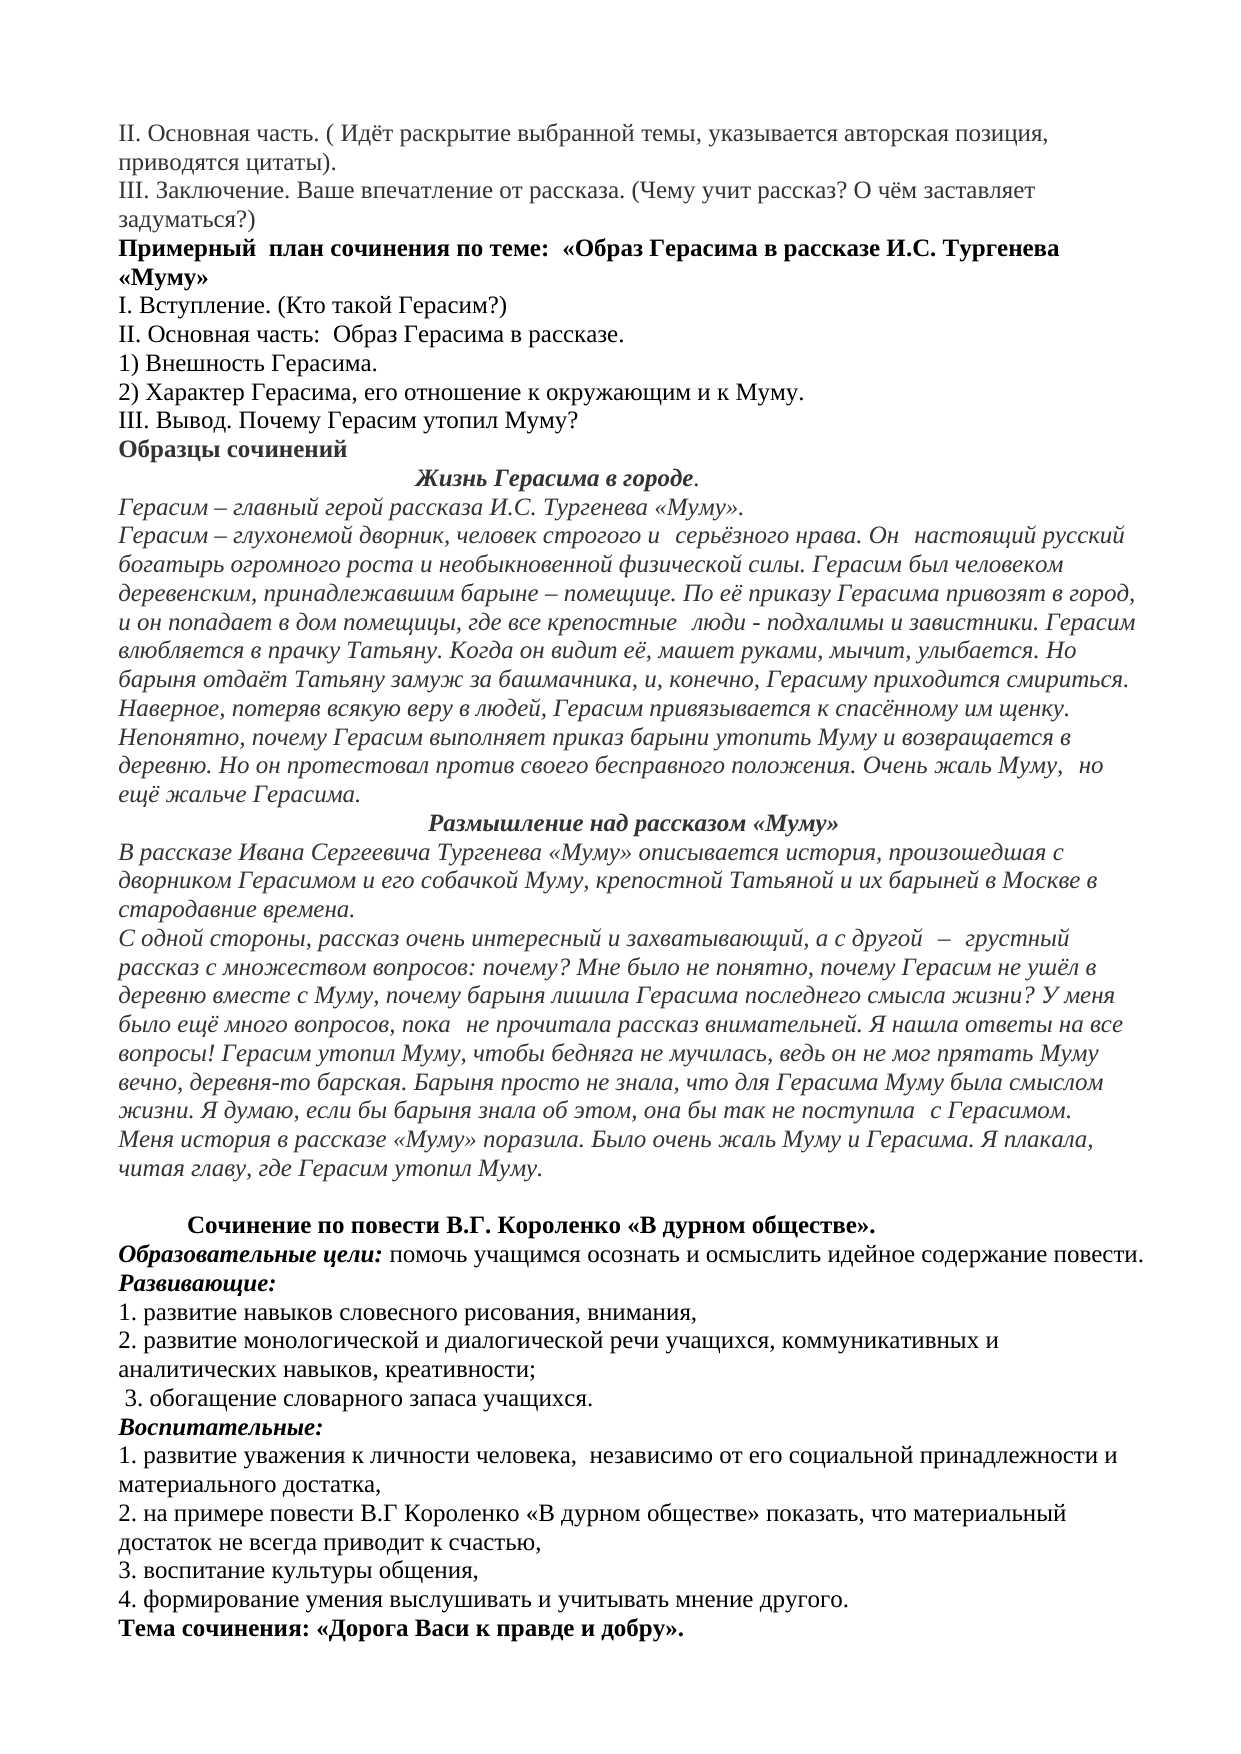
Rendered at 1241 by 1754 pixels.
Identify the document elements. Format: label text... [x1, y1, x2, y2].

text Жизнь Герасима в городе. [118, 463, 1152, 492]
text 4. формирование умения выслушивать и учитывать мнение другого. [118, 1584, 1152, 1613]
text В рассказе Ивана Сергеевича Тургенева «Муму» описывается история, произошедшая с дворником Герасимом и его собачкой Муму, крепостной Татьяной и их барыней в Москве в стародавние времена. С одной стороны, рассказ очень интересный и захватывающий, а с другой – грустный рассказ с множеством вопросов: почему? Мне было не понятно, почему Герасим не ушёл в деревню вместе с Муму, почему барыня лишила Герасима последнего смысла жизни? У меня было ещё много вопросов, пока не прочитала рассказ внимательней. Я нашла ответы на все вопросы! Герасим утопил Муму, чтобы бедняга не мучилась, ведь он не мог прятать Муму вечно, деревня-то барская. Барыня просто не знала, что для Герасима Муму была смыслом жизни. Я думаю, если бы барыня знала об этом, она бы так не поступила с Герасимом. Меня история в рассказе «Муму» поразила. Было очень жаль Муму и Герасима. Я плакала, читая главу, где Герасим утопил Муму. [118, 837, 1152, 1182]
text I. Вступление. (Кто такой Герасим?) [118, 291, 1152, 319]
text Сочинение по повести В.Г. Короленко «В дурном обществе». [118, 1211, 1152, 1239]
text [118, 118, 1152, 233]
text II. Основная часть: Образ Герасима в рассказе. [118, 319, 1152, 348]
text 2) Характер Герасима, его отношение к окружающим и к Муму. [118, 377, 1152, 406]
text 1) Внешность Герасима. [118, 348, 1152, 377]
text 1. развитие навыков словесного рисования, внимания, [118, 1297, 1152, 1326]
text Герасим – главный герой рассказа И.С. Тургенева «Муму». Герасим – глухонемой дворник, человек строгого и серьёзного нрава. Он настоящий русский богатырь огромного роста и необыкновенной физической силы. Герасим был человеком деревенским, принадлежавшим барыне – помещице. По её приказу Герасима привозят в город, и он попадает в дом помещицы, где все крепостные люди - подхалимы и завистники. Герасим влюбляется в прачку Татьяну. Когда он видит её, машет руками, мычит, улыбается. Но барыня отдаёт Татьяну замуж за башмачника, и, конечно, Герасиму приходится смириться. Наверное, потеряв всякую веру в людей, Герасим привязывается к спасённому им щенку. Непонятно, почему Герасим выполняет приказ барыни утопить Муму и возвращается в деревню. Но он протестовал против своего бесправного положения. Очень жаль Муму, но ещё жальче Герасима. [118, 492, 1152, 808]
text Образовательные цели: помочь учащимся осознать и осмыслить идейное содержание повести. Развивающие: [118, 1239, 1152, 1297]
text 3. обогащение словарного запаса учащихся. [118, 1383, 1152, 1412]
text Образцы сочинений [118, 434, 1152, 463]
text 1. развитие уважения к личности человека, независимо от его социальной принадлежности и материального достатка, [118, 1441, 1152, 1498]
text 2. развитие монологической и диалогической речи учащихся, коммуникативных и аналитических навыков, креативности; [118, 1326, 1152, 1383]
text Воспитательные: [118, 1412, 1152, 1441]
text Размышление над рассказом «Муму» [118, 808, 1152, 837]
text III. Вывод. Почему Герасим утопил Муму? [118, 406, 1152, 434]
text 3. воспитание культуры общения, [118, 1556, 1152, 1584]
text Тема сочинения: «Дорога Васи к правде и добру». [118, 1613, 1152, 1642]
text 2. на примере повести В.Г Короленко «В дурном обществе» показать, что материальный достаток не всегда приводит к счастью, [118, 1498, 1152, 1556]
text Примерный план сочинения по теме: «Образ Герасима в рассказе И.С. Тургенева «Муму» [118, 233, 1152, 291]
